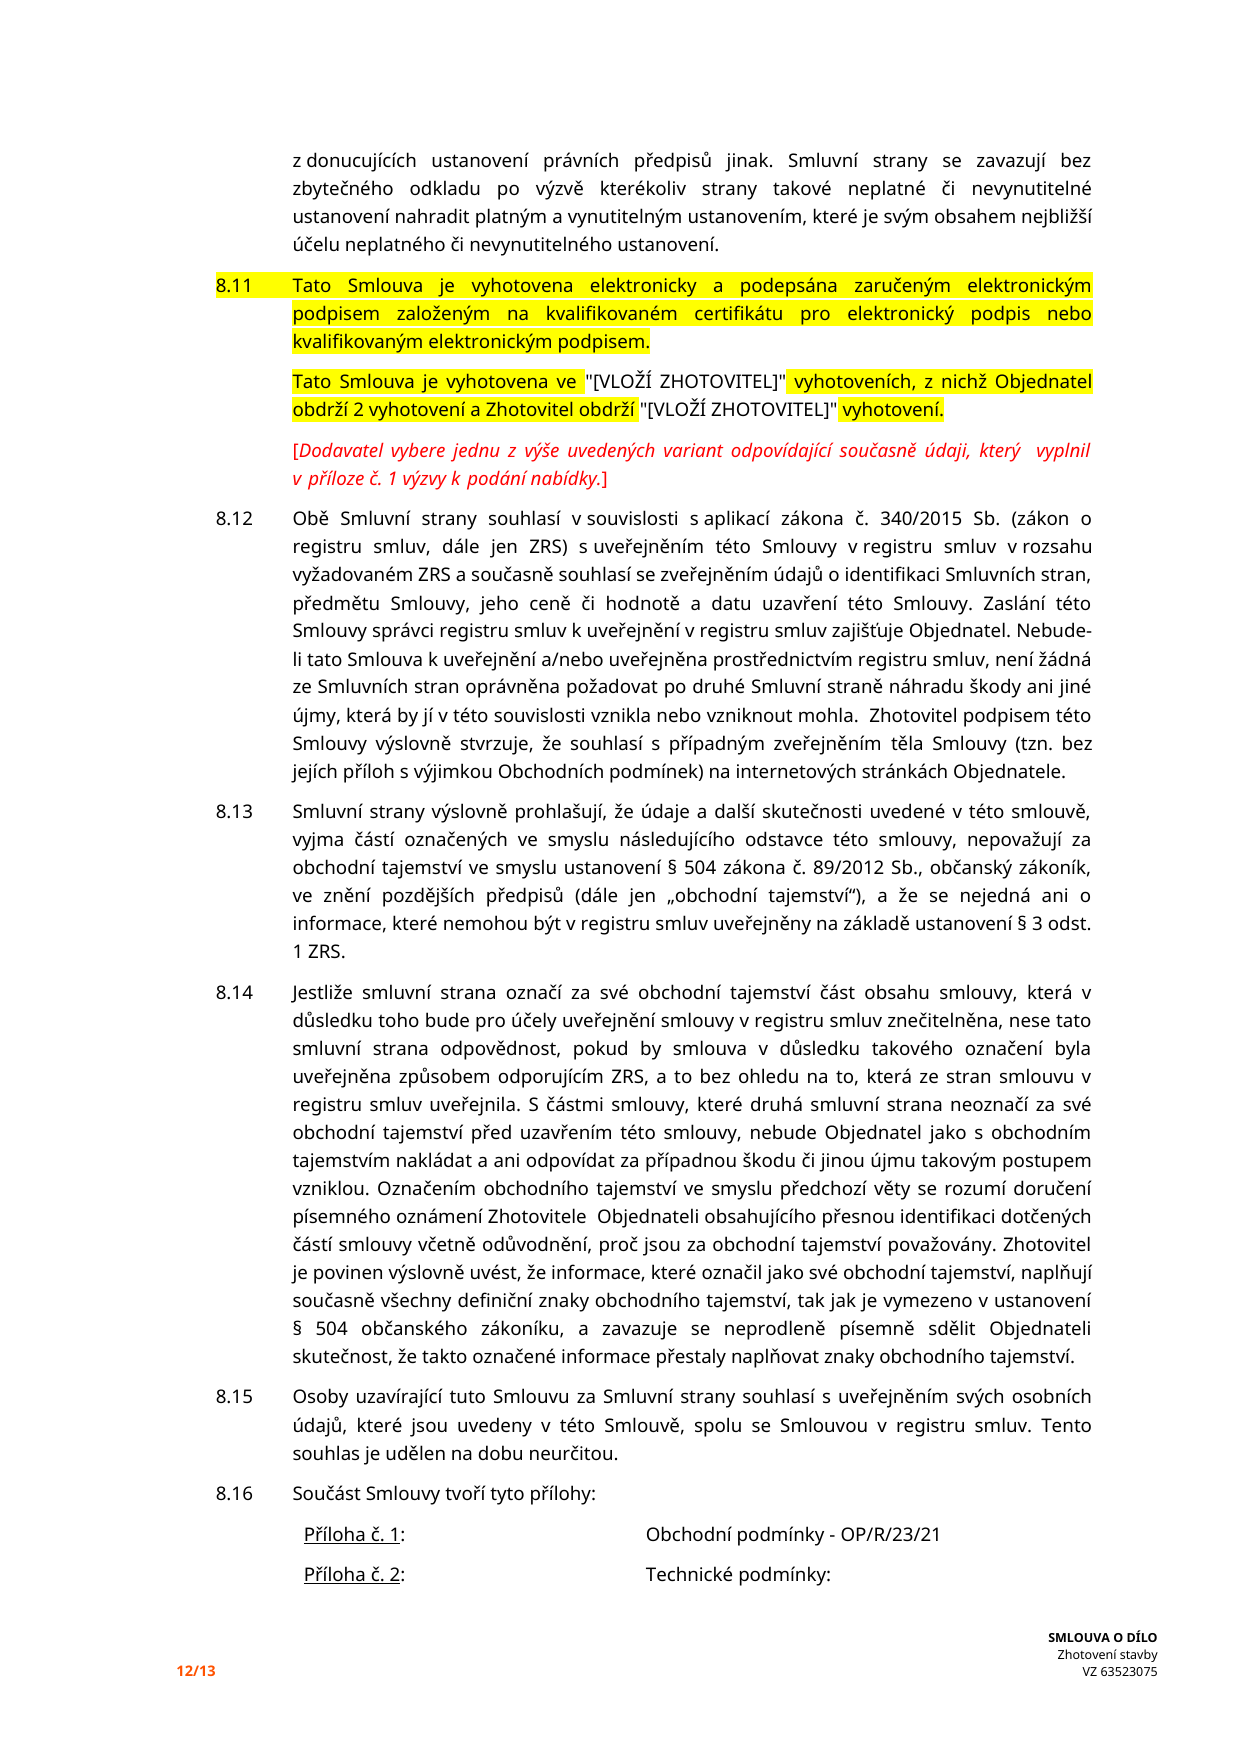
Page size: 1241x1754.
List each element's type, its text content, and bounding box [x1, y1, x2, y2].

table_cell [572, 1561, 1093, 1601]
list [Dodavatel vybere jednu z výše uvedených variant odpovídající současně údaji, který vyplnil v příloze č. 1 výzvy k podání nabídky.] [292, 437, 1093, 491]
text Součást Smlouvy tvoří tyto přílohy: [216, 1480, 1093, 1506]
text Obě Smluvní strany souhlasí v souvislosti s aplikací zákona č. 340/2015 Sb. (zákon o registru smluv, dále jen ZRS) s uveřejněním této Smlouvy v registru smluv v rozsahu vyžadovaném ZRS a současně souhlasí se zveřejněním údajů o identifikaci Smluvních stran, předmětu Smlouvy, jeho ceně či hodnotě a datu uzavření této Smlouvy. Zaslání této Smlouvy správci registru smluv k uveřejnění v registru smluv zajišťuje Objednatel. Nebude-li tato Smlouva k uveřejnění a/nebo uveřejněna prostřednictvím registru smluv, není žádná ze Smluvních stran oprávněna požadovat po druhé Smluvní straně náhradu škody ani jiné újmy, která by jí v této souvislosti vznikla nebo vzniknout mohla. Zhotovitel podpisem této Smlouvy výslovně stvrzuje, že souhlasí s případným zveřejněním těla Smlouvy (tzn. bez jejích příloh s výjimkou Obchodních podmínek) na internetových stránkách Objednatele. [216, 506, 1093, 783]
text Osoby uzavírající tuto Smlouvu za Smluvní strany souhlasí s uveřejněním svých osobních údajů, které jsou uvedeny v této Smlouvě, spolu se Smlouvou v registru smluv. Tento souhlas je udělen na dobu neurčitou. [216, 1384, 1093, 1465]
table_cell Příloha č. 2: [216, 1561, 572, 1601]
text Jestliže smluvní strana označí za své obchodní tajemství část obsahu smlouvy, která v důsledku toho bude pro účely uveřejnění smlouvy v registru smluv znečitelněna, nese tato smluvní strana odpovědnost, pokud by smlouva v důsledku takového označení byla uveřejněna způsobem odporujícím ZRS, a to bez ohledu na to, která ze stran smlouvu v registru smluv uveřejnila. S částmi smlouvy, které druhá smluvní strana neoznačí za své obchodní tajemství před uzavřením této smlouvy, nebude Objednatel jako s obchodním tajemstvím nakládat a ani odpovídat za případnou škodu či jinou újmu takovým postupem vzniklou. Označením obchodního tajemství ve smyslu předchozí věty se rozumí doručení písemného oznámení Zhotovitele Objednateli obsahujícího přesnou identifikaci dotčených částí smlouvy včetně odůvodnění, proč jsou za obchodní tajemství považovány. Zhotovitel je povinen výslovně uvést, že informace, které označil jako své obchodní tajemství, naplňují současně všechny definiční znaky obchodního tajemství, tak jak je vymezeno v ustanovení § 504 občanského zákoníku, a zavazuje se neprodleně písemně sdělit Objednateli skutečnost, že takto označené informace přestaly naplňovat znaky obchodního tajemství. [216, 979, 1093, 1369]
table_header Příloha č. 1: [216, 1521, 572, 1561]
list Tato Smlouva je vyhotovena ve "[VLOŽÍ ZHOTOVITEL]" vyhotoveních, z nichž Objednatel obdrží 2 vyhotovení a Zhotovitel obdrží "[VLOŽÍ ZHOTOVITEL]" vyhotovení. [292, 369, 1093, 422]
table_header Obchodní podmínky - OP/R/23/21 [572, 1521, 1093, 1561]
text Tato Smlouva je vyhotovena elektronicky a podepsána zaručeným elektronickým podpisem založeným na kvalifikovaném certifikátu pro elektronický podpis nebo kvalifikovaným elektronickým podpisem. [216, 298, 1093, 354]
text Smluvní strany výslovně prohlašují, že údaje a další skutečnosti uvedené v této smlouvě, vyjma částí označených ve smyslu následujícího odstavce této smlouvy, nepovažují za obchodní tajemství ve smyslu ustanovení § 504 zákona č. 89/2012 Sb., občanský zákoník, ve znění pozdějších předpisů (dále jen „obchodní tajemství“), a že se nejedná ani o informace, které nemohou být v registru smluv uveřejněny na základě ustanovení § 3 odst. 1 ZRS. [216, 798, 1093, 964]
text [216, 147, 1093, 257]
